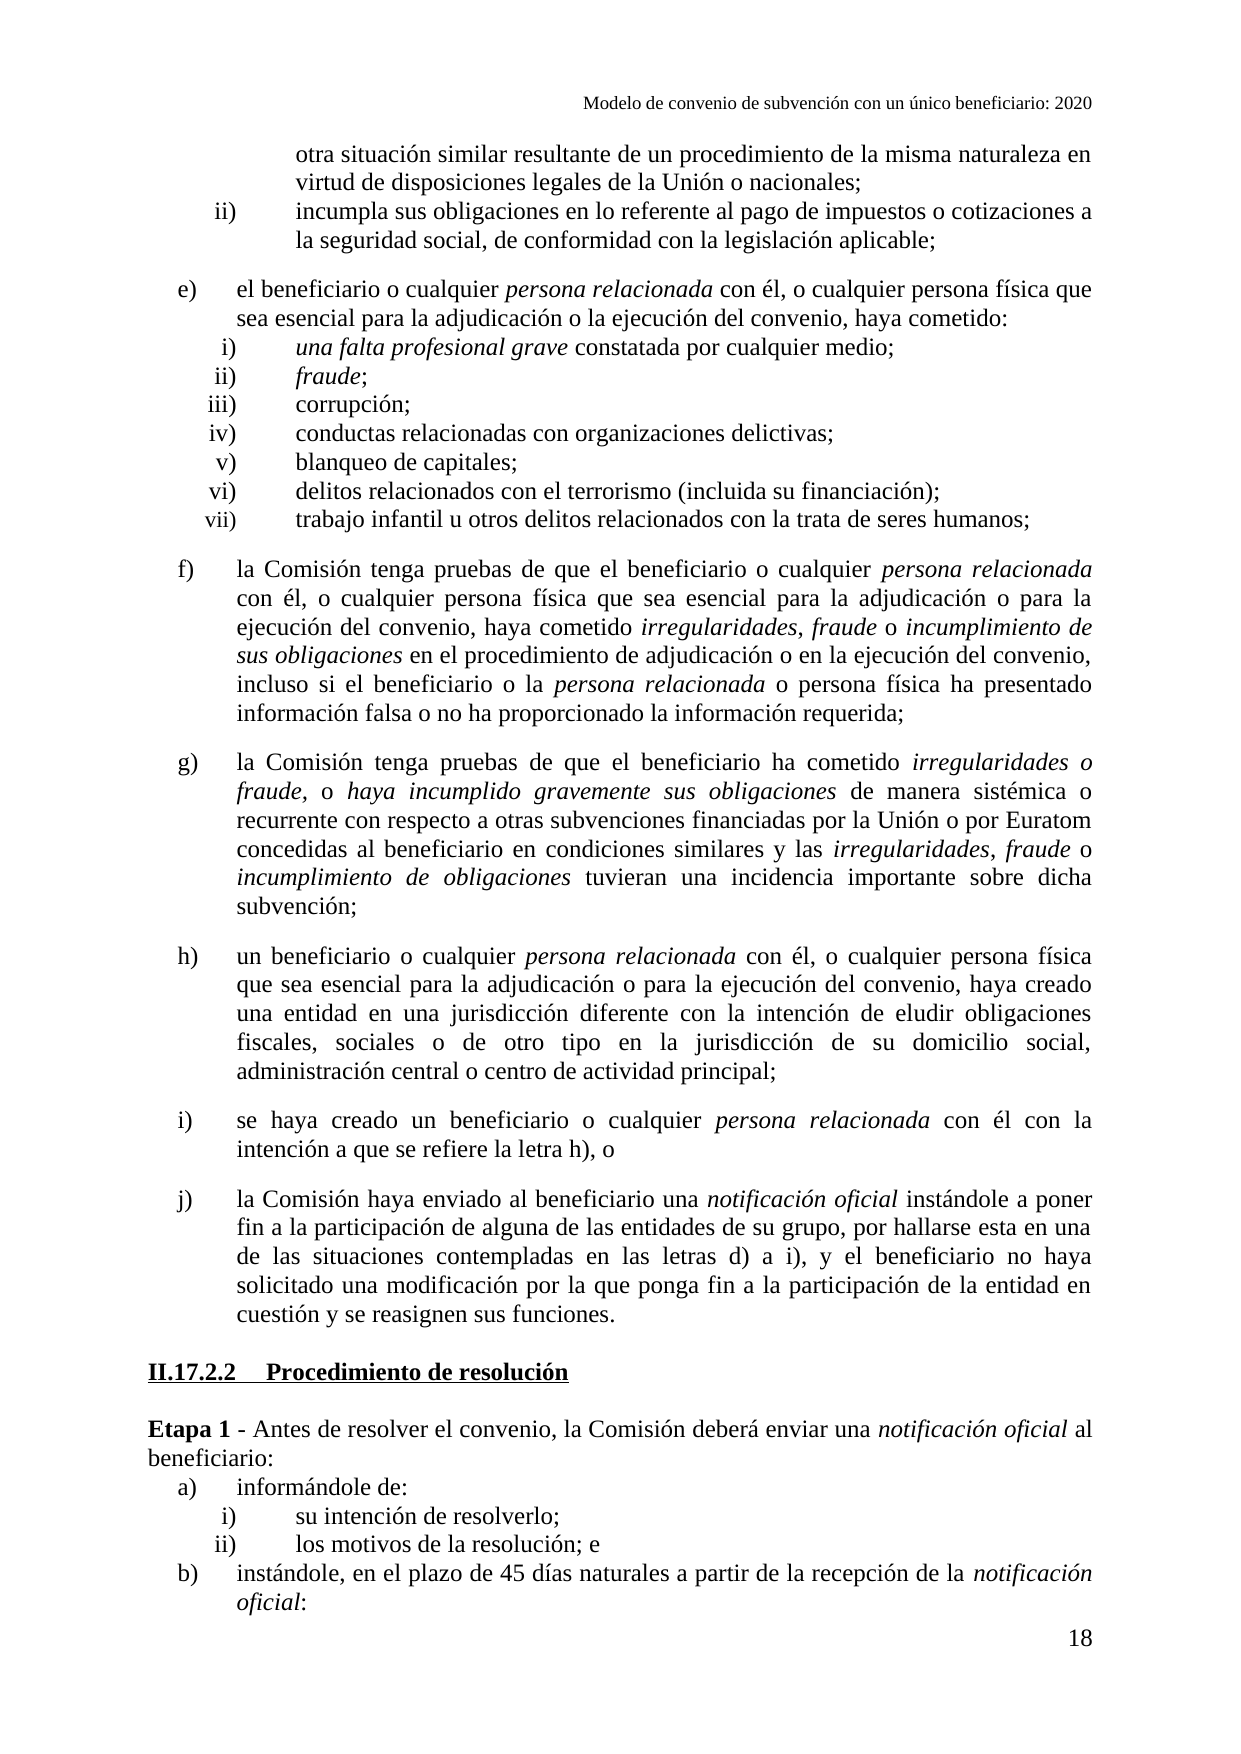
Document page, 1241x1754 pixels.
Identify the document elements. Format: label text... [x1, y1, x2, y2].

list la Comisión tenga pruebas de que el beneficiario ha cometido irregularidades o fraude, o haya incumplido gravemente sus obligaciones de manera sistémica o recurrente con respecto a otras subvenciones financiadas por la Unión o por Euratom concedidas al beneficiario en condiciones similares y las irregularidades, fraude o incumplimiento de obligaciones tuvieran una incidencia importante sobre dicha subvención; [177, 747, 1092, 920]
text Etapa 1 - Antes de resolver el convenio, la Comisión deberá enviar una notificación oficial al beneficiario: [148, 1414, 1092, 1472]
list conductas relacionadas con organizaciones delictivas; [236, 418, 1092, 447]
list trabajo infantil u otros delitos relacionados con la trata de seres humanos; [236, 504, 1092, 533]
list instándole, en el plazo de 45 días naturales a partir de la recepción de la notificación oficial: [177, 1558, 1092, 1616]
list los motivos de la resolución; e [236, 1529, 1092, 1558]
list delitos relacionados con el terrorismo (incluida su financiación); [236, 476, 1092, 504]
subtitle II.17.2.2 Procedimiento de resolución [148, 1357, 1092, 1385]
list el beneficiario o cualquier persona relacionada con él, o cualquier persona física que sea esencial para la adjudicación o la ejecución del convenio, haya cometido: [177, 274, 1092, 332]
list corrupción; [236, 389, 1092, 418]
list un beneficiario o cualquier persona relacionada con él, o cualquier persona física que sea esencial para la adjudicación o para la ejecución del convenio, haya creado una entidad en una jurisdicción diferente con la intención de eludir obligaciones fiscales, sociales o de otro tipo en la jurisdicción de su domicilio social, administración central o centro de actividad principal; [177, 941, 1092, 1084]
list incumpla sus obligaciones en lo referente al pago de impuestos o cotizaciones a la seguridad social, de conformidad con la legislación aplicable; [236, 196, 1092, 254]
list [236, 139, 1092, 196]
list informándole de: [177, 1472, 1092, 1501]
list la Comisión tenga pruebas de que el beneficiario o cualquier persona relacionada con él, o cualquier persona física que sea esencial para la adjudicación o para la ejecución del convenio, haya cometido irregularidades, fraude o incumplimiento de sus obligaciones en el procedimiento de adjudicación o en la ejecución del convenio, incluso si el beneficiario o la persona relacionada o persona física ha presentado información falsa o no ha proporcionado la información requerida; [177, 554, 1092, 727]
list se haya creado un beneficiario o cualquier persona relacionada con él con la intención a que se refiere la letra h), o [177, 1105, 1092, 1163]
list su intención de resolverlo; [236, 1501, 1092, 1529]
list fraude; [236, 361, 1092, 389]
list blanqueo de capitales; [236, 447, 1092, 476]
list la Comisión haya enviado al beneficiario una notificación oficial instándole a poner fin a la participación de alguna de las entidades de su grupo, por hallarse esta en una de las situaciones contempladas en las letras d) a i), y el beneficiario no haya solicitado una modificación por la que ponga fin a la participación de la entidad en cuestión y se reasignen sus funciones. [177, 1184, 1092, 1327]
list una falta profesional grave constatada por cualquier medio; [236, 332, 1092, 361]
